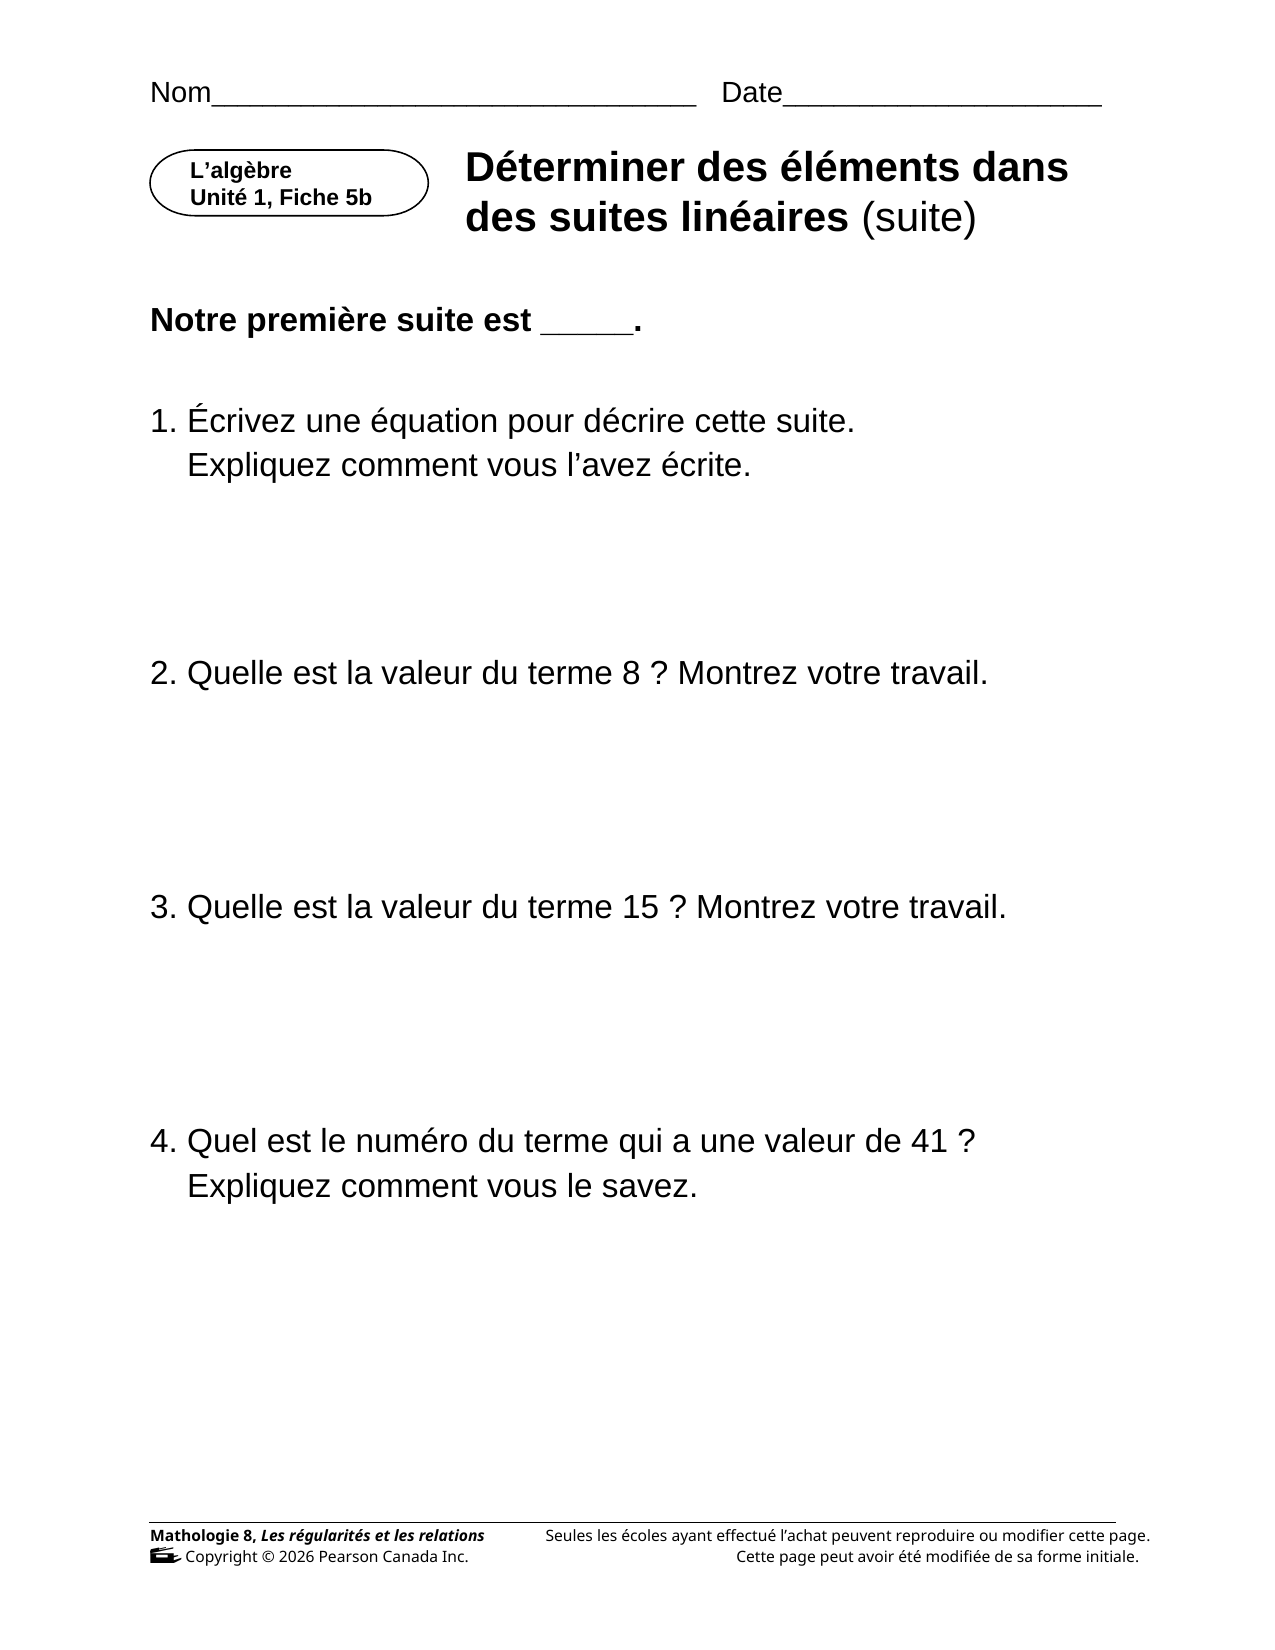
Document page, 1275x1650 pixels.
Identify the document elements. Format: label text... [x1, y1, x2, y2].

text Expliquez comment vous le savez. [150, 1166, 1181, 1237]
picture [150, 1547, 182, 1563]
text Expliquez comment vous l’avez écrite. [150, 445, 1181, 516]
text 1. Écrivez une équation pour décrire cette suite. [150, 401, 1181, 439]
text 4. Quel est le numéro du terme qui a une valeur de 41 ? [150, 1122, 1181, 1160]
text 2. Quelle est la valeur du terme 8 ? Montrez votre travail. [150, 653, 1181, 691]
text 3. Quelle est la valeur du terme 15 ? Montrez votre travail. [150, 887, 1181, 926]
text Notre première suite est _____. [150, 300, 1181, 338]
